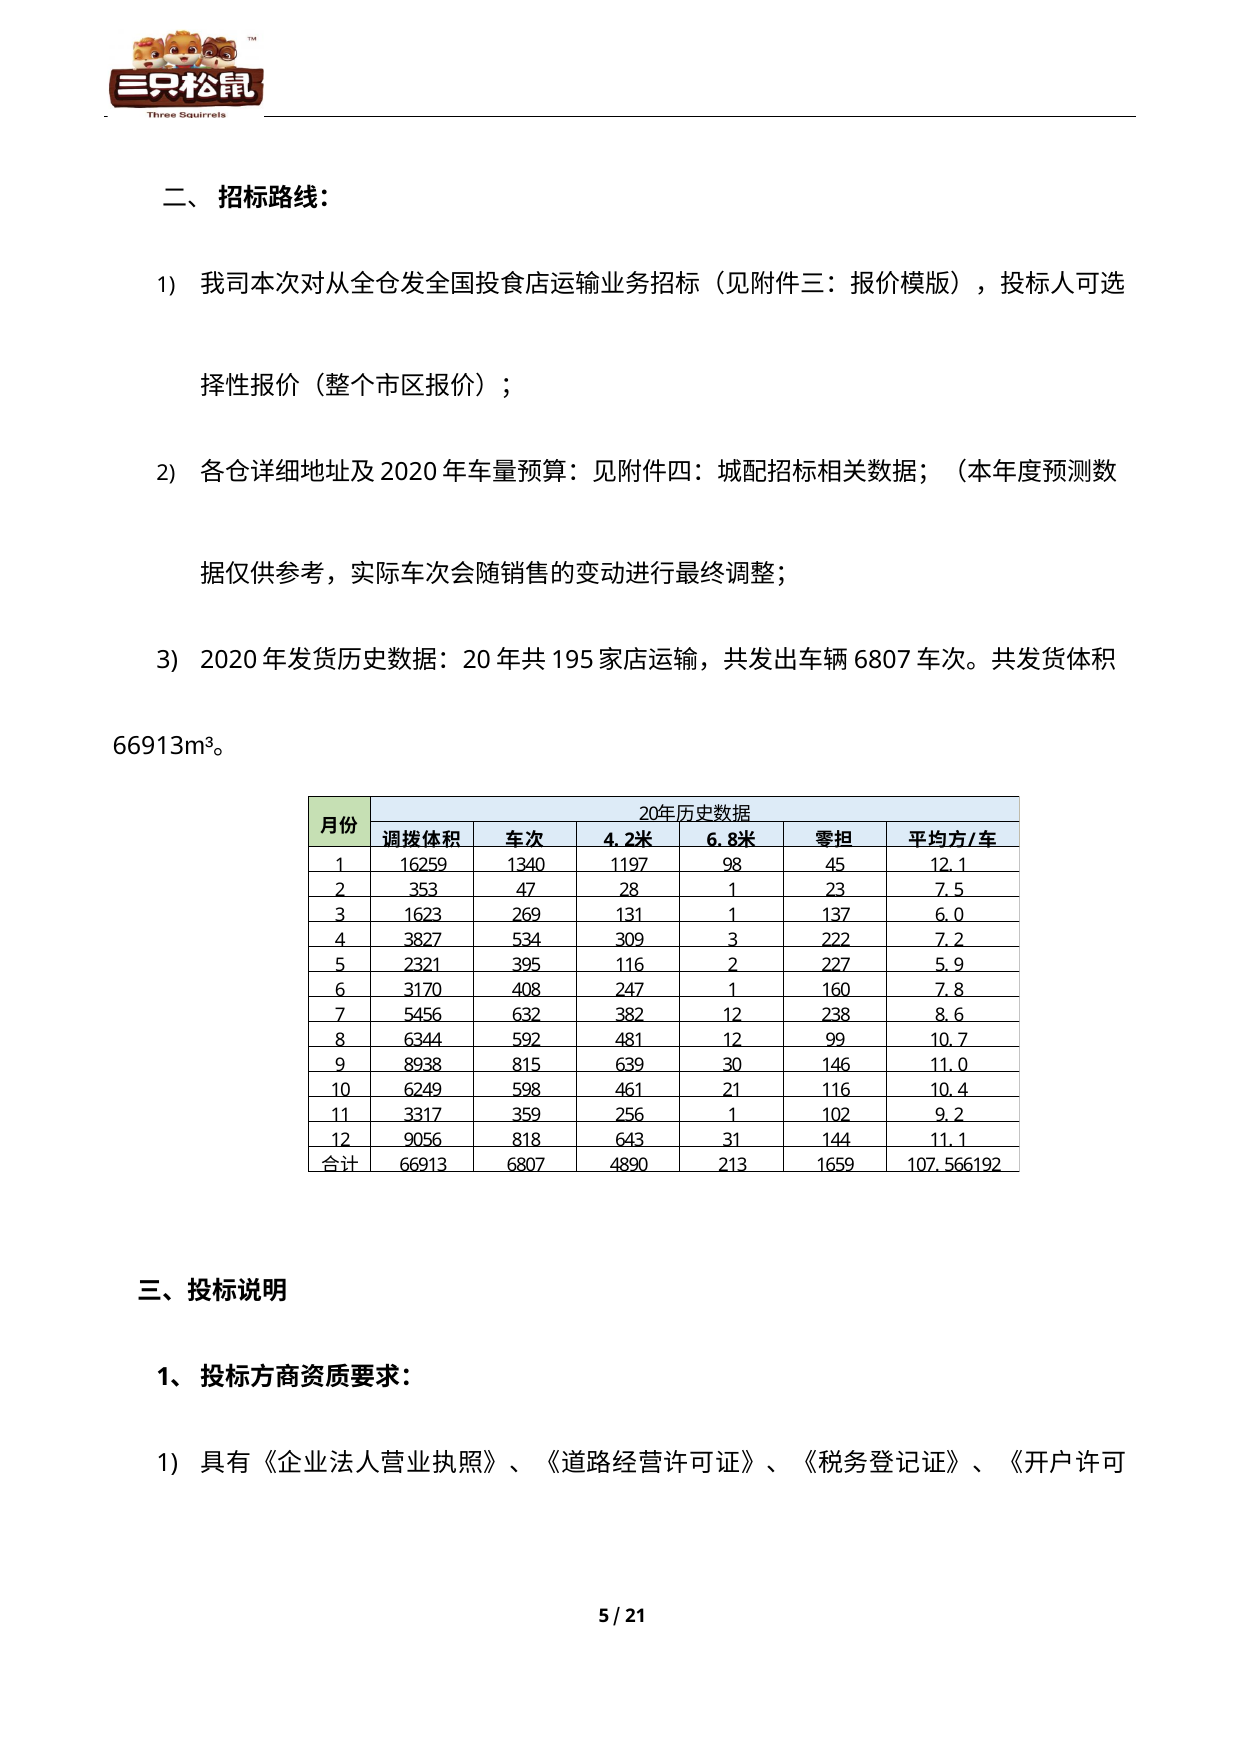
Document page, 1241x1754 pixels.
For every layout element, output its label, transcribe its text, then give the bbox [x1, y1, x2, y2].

list 投标方商资质要求： [156, 1341, 1128, 1408]
text 66913m³。 [112, 710, 1128, 778]
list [156, 1427, 1128, 1494]
list 各仓详细地址及2020年车量预算：见附件四：城配招标相关数据；（本年度预测数据仅供参考，实际车次会随销售的变动进行最终调整； [156, 436, 1128, 606]
list 我司本次对从全仓发全国投食店运输业务招标（见附件三：报价模版），投标人可选择性报价（整个市区报价）； [156, 248, 1128, 418]
picture [106, 29, 264, 117]
text 三、投标说明 [112, 1254, 1128, 1322]
list 招标路线： [112, 162, 1128, 230]
list 2020年发货历史数据：20年共195家店运输，共发出车辆6807车次。共发货体积 [156, 624, 1128, 692]
